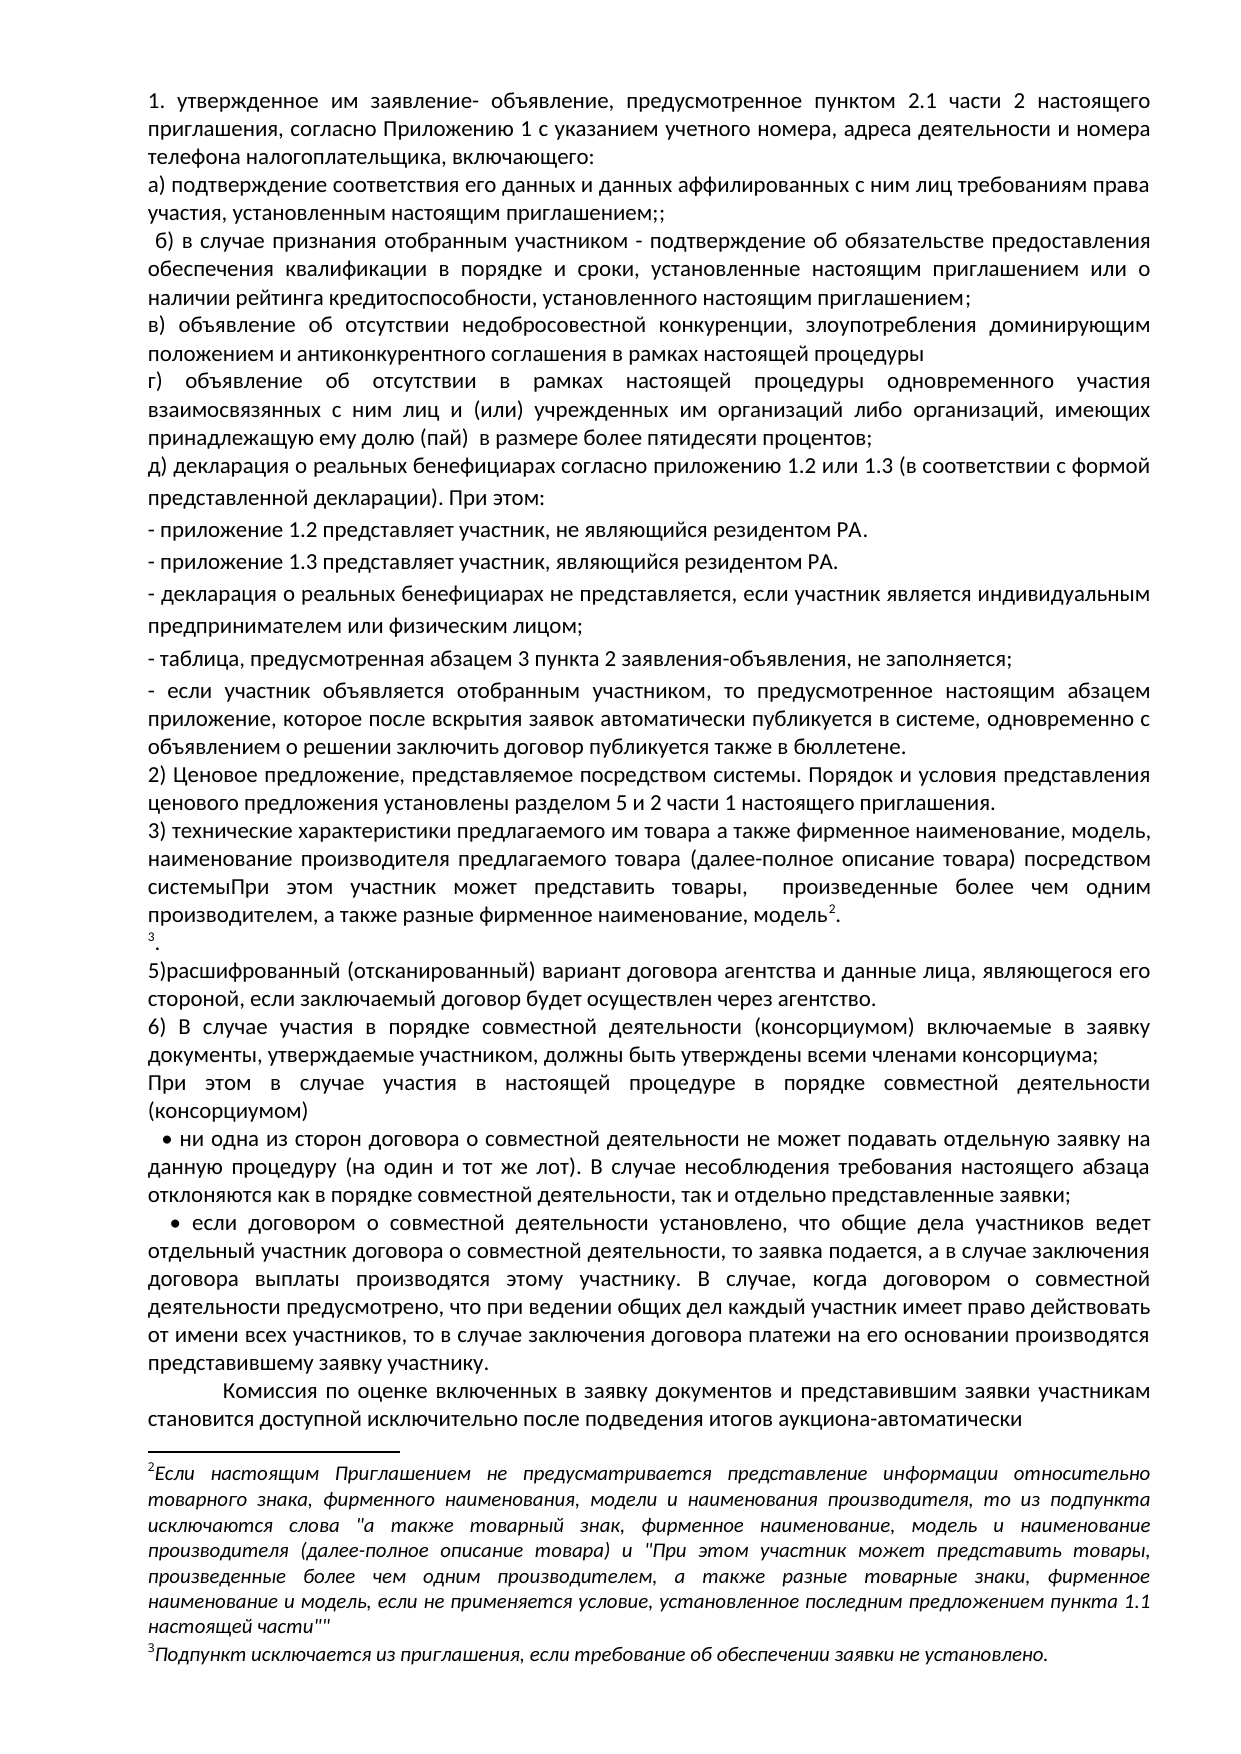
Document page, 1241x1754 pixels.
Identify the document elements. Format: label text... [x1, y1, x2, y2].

text - декларация о реальных бенефициарах не представляется, если участник является индивидуальным предпринимателем или физическим лицом; [148, 579, 1152, 640]
text • если договором о совместной деятельности установлено, что общие дела участников ведет отдельный участник договора о совместной деятельности, то заявка подается, а в случае заключения договора выплаты производятся этому участнику. В случае, когда договором о совместной деятельности предусмотрено, что при ведении общих дел каждый участник имеет право действовать от имени всех участников, то в случае заключения договора платежи на его основании производятся представившему заявку участнику. [148, 1208, 1152, 1377]
text 6) В случае участия в порядке совместной деятельности (консорциумом) включаемые в заявку документы, утверждаемые участником, должны быть утверждены всеми членами консорциума; [148, 1012, 1152, 1068]
text При этом в случае участия в настоящей процедуре в порядке совместной деятельности (консорциумом) [148, 1068, 1152, 1124]
text 3) технические характеристики предлагаемого им товара а также фирменное наименование, модель, наименование производителя предлагаемого товара (далее-полное описание товара) посредством системыПри этом участник может представить товары, произведенные более чем одним производителем, а также разные фирменное наименование, модель. [148, 816, 1152, 928]
text 5)расшифрованный (отсканированный) вариант договора агентства и данные лица, являющегося его стороной, если заключаемый договор будет осуществлен через агентство. [148, 956, 1152, 1012]
text г) объявление об отсутствии в рамках настоящей процедуры одновременного участия взаимосвязянных с ним лиц и (или) учрежденных им организаций либо организаций, имеющих принадлежащую ему долю (пай) в размере более пятидесяти процентов; [148, 367, 1152, 451]
text а) подтверждение соответствия его данных и данных аффилированных с ним лиц требованиям права участия, установленным настоящим приглашением;; [148, 171, 1152, 227]
text . [148, 928, 1152, 956]
text 2) Ценовое предложение, представляемое посредством системы. Порядок и условия представления ценового предложения установлены разделом 5 и 2 части 1 настоящего приглашения. [148, 760, 1152, 816]
text б) в случае признания отобранным участником - подтверждение об обязательстве предоставления обеспечения квалификации в порядке и сроки, установленные настоящим приглашением или о наличии рейтинга кредитоспособности, установленного настоящим приглашением; [148, 227, 1152, 311]
text - приложение 1.2 представляет участник, не являющийся резидентом РА. [148, 515, 1152, 543]
text в) объявление об отсутствии недобросовестной конкуренции, злоупотребления доминирующим положением и антиконкурентного соглашения в рамках настоящей процедуры [148, 311, 1152, 367]
text - приложение 1.3 представляет участник, являющийся резидентом РА. [148, 547, 1152, 575]
text д) декларация о реальных бенефициарах согласно приложению 1.2 или 1.3 (в соответствии с формой представленной декларации). При этом: [148, 451, 1152, 511]
text - таблица, предусмотренная абзацем 3 пункта 2 заявления-объявления, не заполняется; [148, 644, 1152, 672]
text Комиссия по оценке включенных в заявку документов и представившим заявки участникам становится доступной исключительно после подведения итогов аукциона-автоматически [148, 1377, 1152, 1433]
text • ни одна из сторон договора о совместной деятельности не может подавать отдельную заявку на данную процедуру (на один и тот же лот). В случае несоблюдения требования настоящего абзаца отклоняются как в порядке совместной деятельности, так и отдельно представленные заявки; [148, 1124, 1152, 1208]
text - если участник объявляется отобранным участником, то предусмотренное настоящим абзацем приложение, которое после вcкрытия заявок автоматически публикуется в системе, одновременно с объявлением о решении заключить договор публикуется также в бюллетене. [148, 676, 1152, 760]
text 1. утвержденное им заявление- объявление, предусмотренное пунктом 2.1 части 2 настоящего приглашения, согласно Приложению 1 с указанием учетного номера, адреса деятельности и номера телефона налогоплательщика, включающего: [148, 86, 1152, 171]
